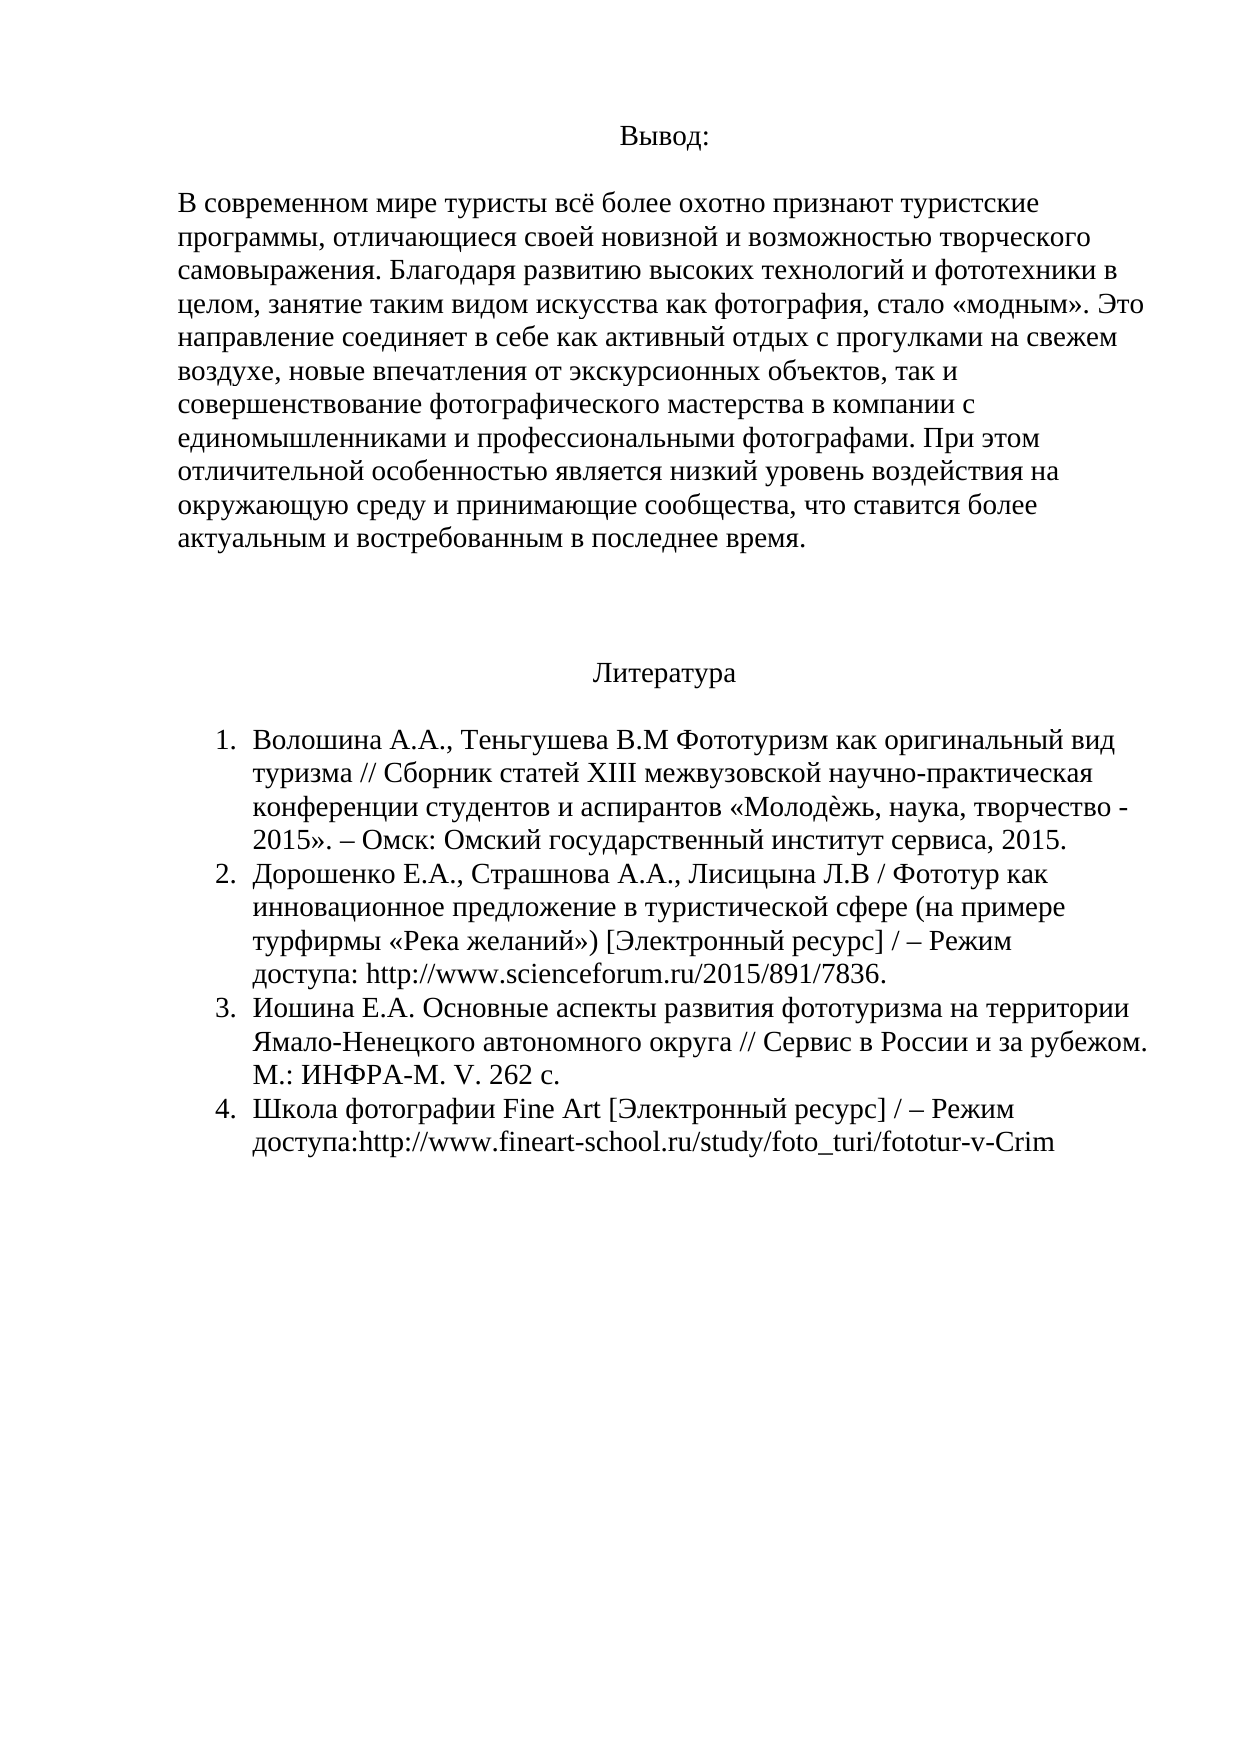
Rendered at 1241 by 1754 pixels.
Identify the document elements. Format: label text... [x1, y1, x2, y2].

list Волошина А.А., Теньгушева В.М Фототуризм как оригинальный вид туризма // Сборник статей XIII межвузовской научно-практическая конференции студентов и аспирантов «Молодѐжь, наука, творчество - 2015». – Омск: Омский государственный институт сервиса, 2015. [215, 722, 1152, 856]
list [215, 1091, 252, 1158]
list Дорошенко Е.А., Страшнова А.А., Лисицына Л.В / Фототур как инновационное предложение в туристической сфере (на примере турфирмы «Река желаний») [Электронный ресурс] / – Режим доступа: http://www.scienceforum.ru/2015/891/7836. [215, 856, 1152, 990]
text Вывод: [177, 118, 1152, 152]
list Иошина Е.А. Основные аспекты развития фототуризма на территории Ямало-Ненецкого автономного округа // Сервис в России и за рубежом. М.: ИНФРА-М. V. 262 с. [215, 990, 1152, 1091]
list Школа фотографии Fine Art [Электронный ресурс] / – Режим доступа:http://www.fineart-school.ru/study/foto_turi/fototur-v-Crim [358, 1091, 1152, 1158]
text Литература [177, 655, 1152, 688]
text В современном мире туристы всё более охотно признают туристские программы, отличающиеся своей новизной и возможностью творческого самовыражения. Благодаря развитию высоких технологий и фототехники в целом, занятие таким видом искусства как фотография, стало «модным». Это направление соединяет в себе как активный отдых с прогулками на свежем воздухе, новые впечатления от экскурсионных объектов, так и совершенствование фотографического мастерства в компании с единомышленниками и профессиональными фотографами. При этом отличительной особенностью является низкий уровень воздействия на окружающую среду и принимающие сообщества, что ставится более актуальным и востребованным в последнее время. [177, 185, 1152, 554]
